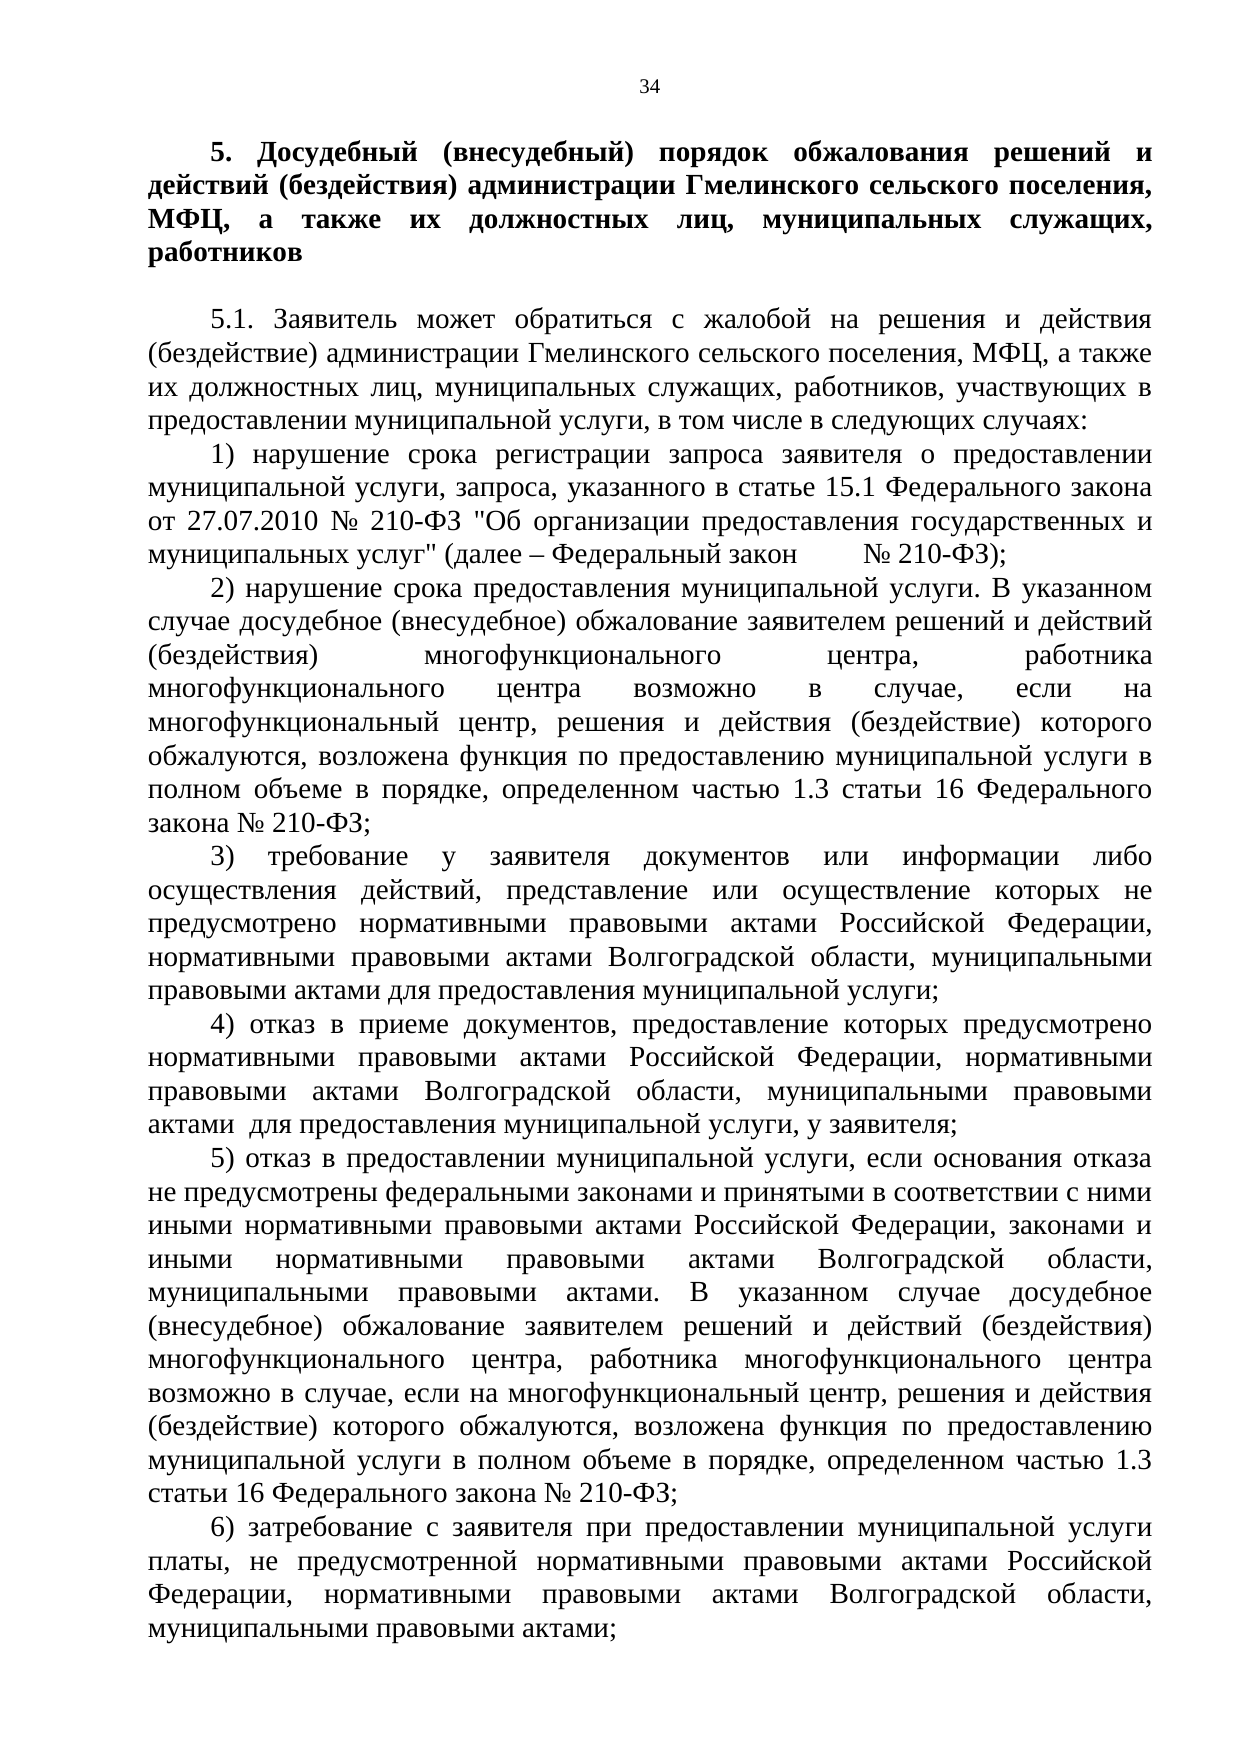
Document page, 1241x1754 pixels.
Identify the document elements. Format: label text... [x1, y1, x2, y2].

text 5.1. Заявитель может обратиться с жалобой на решения и действия (бездействие) администрации Гмелинского сельского поселения, МФЦ, а также их должностных лиц, муниципальных служащих, работников, участвующих в предоставлении муниципальной услуги, в том числе в следующих случаях: [148, 302, 1153, 436]
text 3) требование у заявителя документов или информации либо осуществления действий, представление или осуществление которых не предусмотрено нормативными правовыми актами Российской Федерации, нормативными правовыми актами Волгоградской области, муниципальными правовыми актами для предоставления муниципальной услуги; [148, 838, 1153, 1006]
text 1) нарушение срока регистрации запроса заявителя о предоставлении муниципальной услуги, запроса, указанного в статье 15.1 Федерального закона от 27.07.2010 № 210-ФЗ "Об организации предоставления государственных и муниципальных услуг" (далее – Федеральный закон № 210-ФЗ); [148, 436, 1153, 570]
text 5) отказ в предоставлении муниципальной услуги, если основания отказа не предусмотрены федеральными законами и принятыми в соответствии с ними иными нормативными правовыми актами Российской Федерации, законами и иными нормативными правовыми актами Волгоградской области, муниципальными правовыми актами. В указанном случае досудебное (внесудебное) обжалование заявителем решений и действий (бездействия) многофункционального центра, работника многофункционального центра возможно в случае, если на многофункциональный центр, решения и действия (бездействие) которого обжалуются, возложена функция по предоставлению муниципальной услуги в полном объеме в порядке, определенном частью 1.3 статьи 16 Федерального закона № 210-ФЗ; [148, 1140, 1153, 1509]
text 2) нарушение срока предоставления муниципальной услуги. В указанном случае досудебное (внесудебное) обжалование заявителем решений и действий (бездействия) многофункционального центра, работника многофункционального центра возможно в случае, если на многофункциональный центр, решения и действия (бездействие) которого обжалуются, возложена функция по предоставлению муниципальной услуги в полном объеме в порядке, определенном частью 1.3 статьи 16 Федерального закона № 210-ФЗ; [148, 570, 1153, 838]
text 6) затребование с заявителя при предоставлении муниципальной услуги платы, не предусмотренной нормативными правовыми актами Российской Федерации, нормативными правовыми актами Волгоградской области, муниципальными правовыми актами; [148, 1509, 1153, 1643]
text 4) отказ в приеме документов, предоставление которых предусмотрено нормативными правовыми актами Российской Федерации, нормативными правовыми актами Волгоградской области, муниципальными правовыми актами для предоставления муниципальной услуги, у заявителя; [148, 1006, 1153, 1140]
text 5. Досудебный (внесудебный) порядок обжалования решений и действий (бездействия) администрации Гмелинского сельского поселения, МФЦ, а также их должностных лиц, муниципальных служащих, работников [148, 134, 1153, 268]
